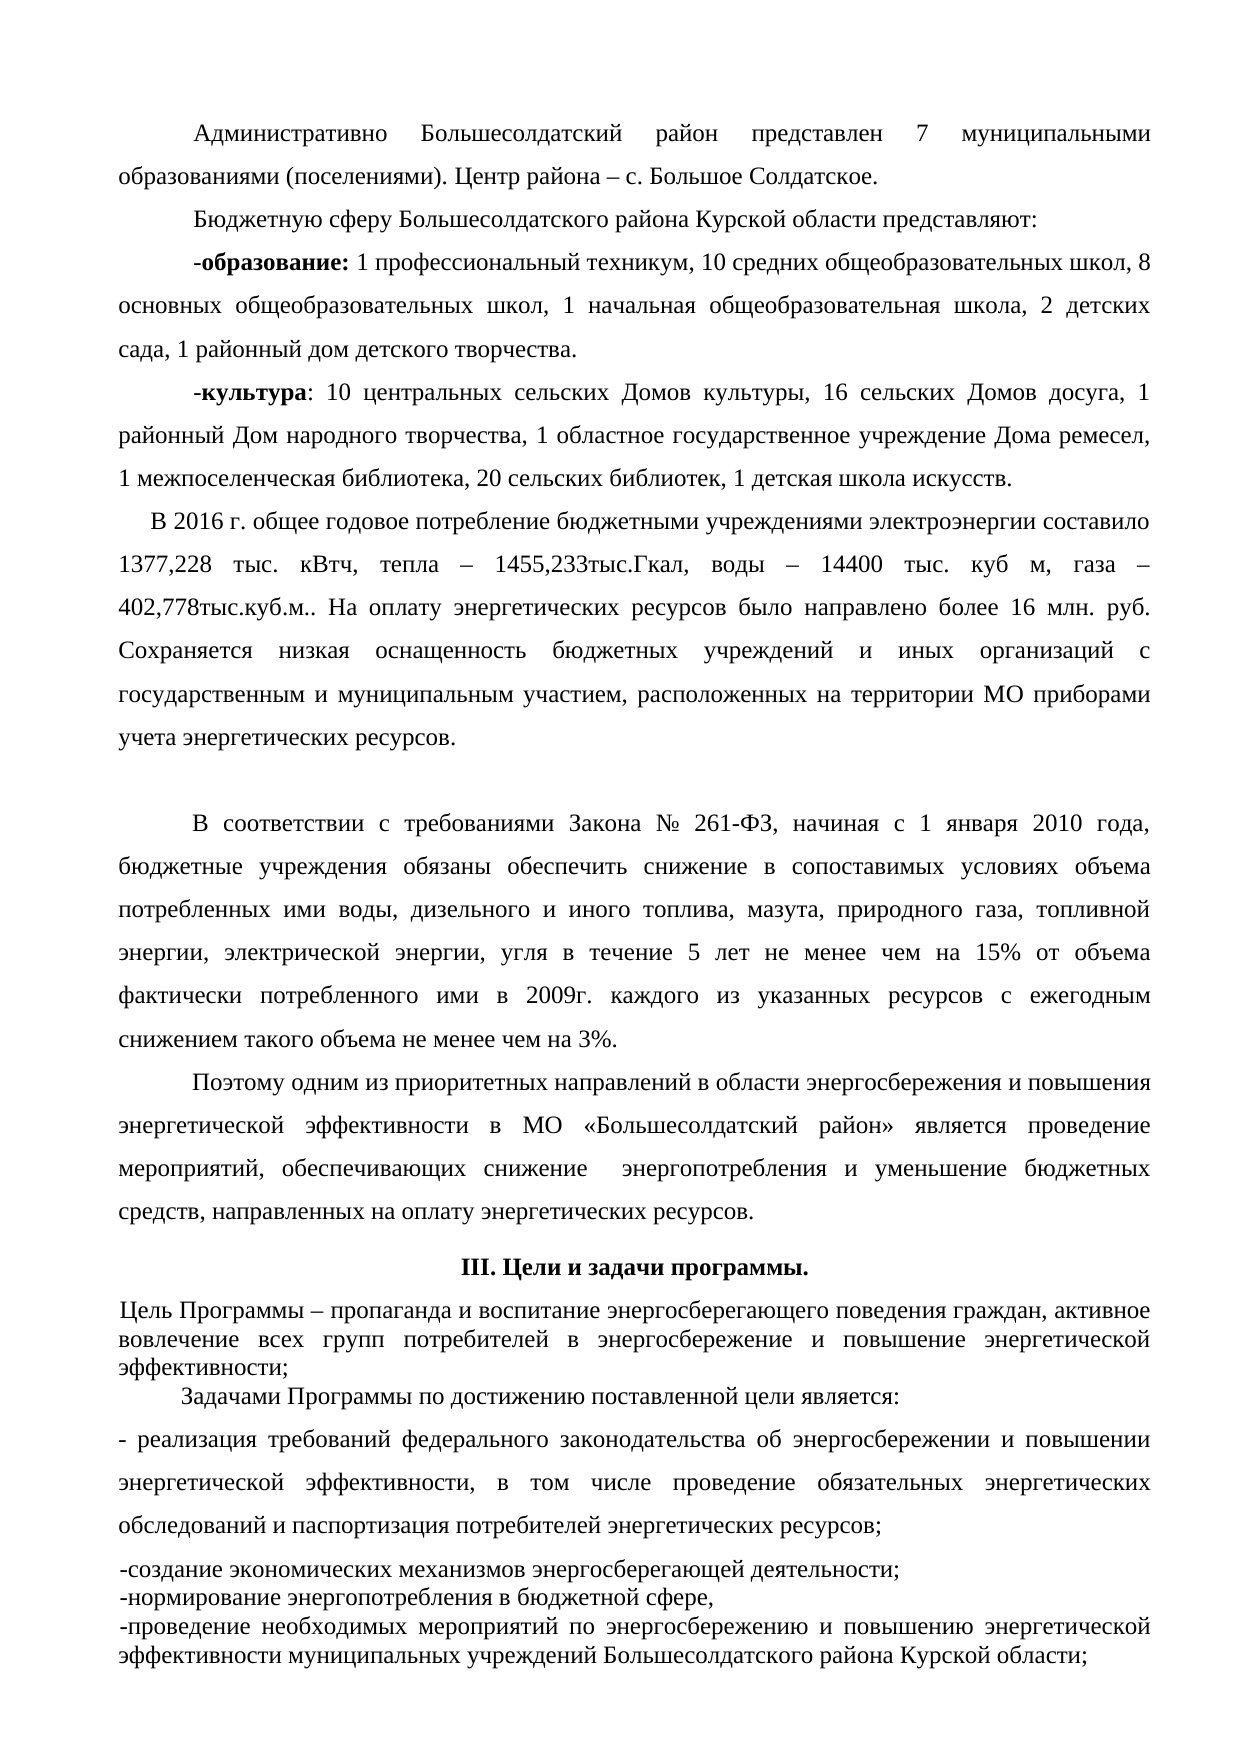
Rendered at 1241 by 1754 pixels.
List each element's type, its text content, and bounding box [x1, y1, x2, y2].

text -культура: 10 центральных сельских Домов культуры, 16 сельских Домов досуга, 1 районный Дом народного творчества, 1 областное государственное учреждение Дома ремесел, 1 межпоселенческая библиотека, 20 сельских библиотек, 1 детская школа искусств. [118, 377, 1152, 492]
text Задачами Программы по достижению поставленной цели является: [118, 1381, 1152, 1410]
text В соответствии с требованиями Закона № 261-ФЗ, начиная с 1 января 2010 года, бюджетные учреждения обязаны обеспечить снижение в сопоставимых условиях объема потребленных ими воды, дизельного и иного топлива, мазута, природного газа, топливной энергии, электрической энергии, угля в течение 5 лет не менее чем на 15% от объема фактически потребленного ими в 2009г. каждого из указанных ресурсов с ежегодным снижением такого объема не менее чем на 3%. [118, 808, 1152, 1052]
text III. Цели и задачи программы. [118, 1252, 1152, 1281]
text - реализация требований федерального законодательства об энергосбережении и повышении энергетической эффективности, в том числе проведение обязательных энергетических обследований и паспортизация потребителей энергетических ресурсов; [118, 1424, 1152, 1539]
text Административно Большесолдатский район представлен 7 муниципальными образованиями (поселениями). Центр района – с. Большое Солдатское. [118, 118, 1152, 190]
text -создание экономических механизмов энергосберегающей деятельности; [118, 1554, 1152, 1582]
text Бюджетную сферу Большесолдатского района Курской области представляют: [118, 204, 1152, 233]
text -образование: 1 профессиональный техникум, 10 средних общеобразовательных школ, 8 основных общеобразовательных школ, 1 начальная общеобразовательная школа, 2 детских сада, 1 районный дом детского творчества. [118, 247, 1152, 362]
text -нормирование энергопотребления в бюджетной сфере, [118, 1582, 1152, 1611]
text -проведение необходимых мероприятий по энергосбережению и повышению энергетической эффективности муниципальных учреждений Большесолдатского района Курской области; [118, 1611, 1152, 1669]
text Цель Программы – пропаганда и воспитание энергосберегающего поведения граждан, активное вовлечение всех групп потребителей в энергосбережение и повышение энергетической эффективности; [118, 1295, 1152, 1381]
text Поэтому одним из приоритетных направлений в области энергосбережения и повышения энергетической эффективности в МО «Большесолдатский район» является проведение мероприятий, обеспечивающих снижение энергопотребления и уменьшение бюджетных средств, направленных на оплату энергетических ресурсов. [118, 1067, 1152, 1225]
text В 2016 г. общее годовое потребление бюджетными учреждениями электроэнергии составило 1377,228 тыс. кВтч, тепла – 1455,233тыс.Гкал, воды – 14400 тыс. куб м, газа – 402,778тыс.куб.м.. На оплату энергетических ресурсов было направлено более 16 млн. руб. Сохраняется низкая оснащенность бюджетных учреждений и иных организаций с государственным и муниципальным участием, расположенных на территории МО приборами учета энергетических ресурсов. [118, 506, 1152, 751]
